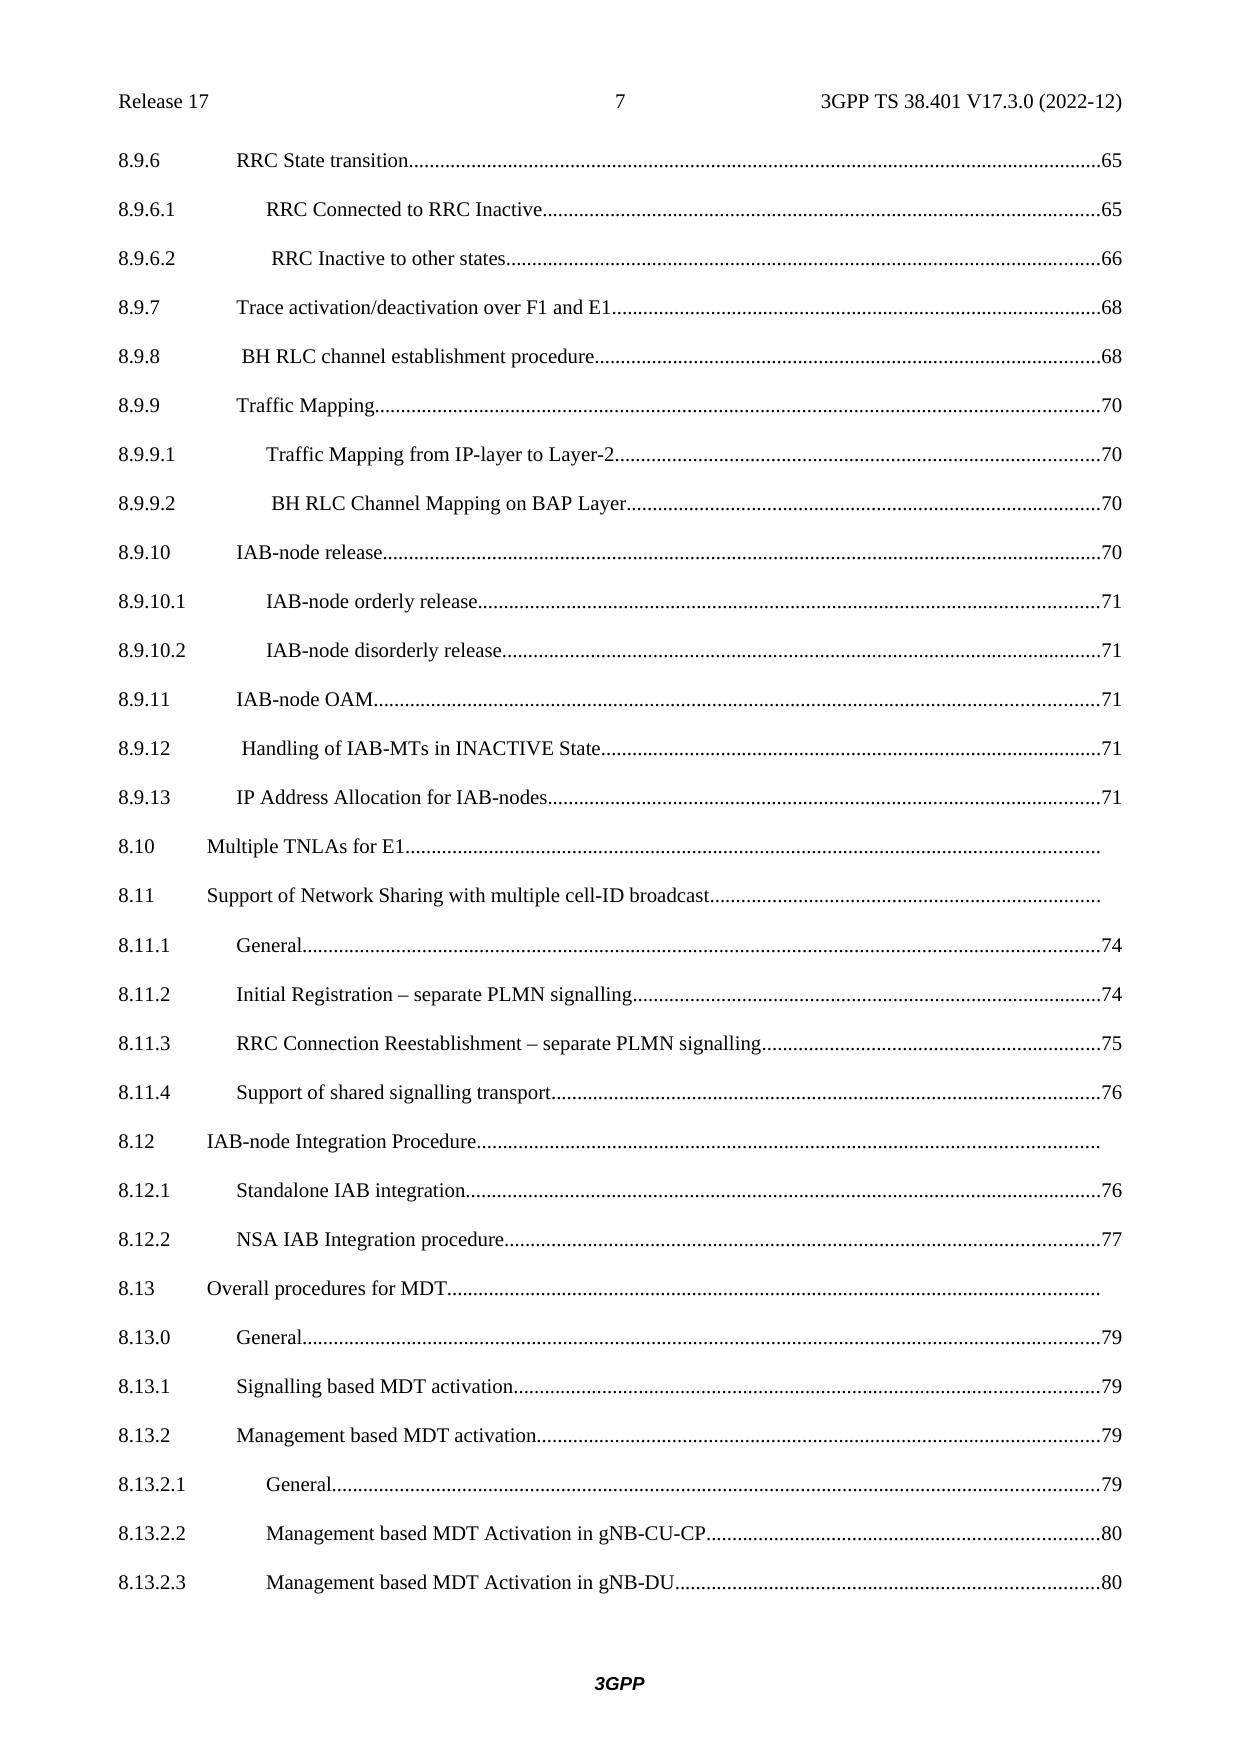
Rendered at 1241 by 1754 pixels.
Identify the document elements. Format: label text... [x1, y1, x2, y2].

text 8.13.2.1 General 79 [118, 1472, 1122, 1496]
text 8.11 Support of Network Sharing with multiple cell-ID broadcast 74 [118, 883, 1078, 907]
text 8.11.2 Initial Registration – separate PLMN signalling 74 [118, 982, 1122, 1006]
text 8.9.9.2 BH RLC Channel Mapping on BAP Layer 70 [118, 491, 1122, 515]
text 8.9.13 IP Address Allocation for IAB-nodes 71 [118, 785, 1122, 809]
text 8.13.2 Management based MDT activation 79 [118, 1423, 1122, 1447]
text 8.9.10 IAB-node release 70 [118, 540, 1122, 564]
text 8.9.9.1 Traffic Mapping from IP-layer to Layer-2 70 [118, 442, 1122, 466]
text 8.9.8 BH RLC channel establishment procedure 68 [118, 344, 1122, 368]
text 8.11.4 Support of shared signalling transport 76 [118, 1080, 1122, 1104]
text 8.11.1 General 74 [118, 932, 1122, 957]
text 8.12 IAB-node Integration Procedure 76 [118, 1129, 1078, 1153]
text 8.9.6.2 RRC Inactive to other states 66 [118, 246, 1122, 270]
text 8.9.11 IAB-node OAM 71 [118, 687, 1122, 711]
text 8.13.0 General 79 [118, 1325, 1122, 1349]
text 8.9.10.2 IAB-node disorderly release 71 [118, 638, 1122, 662]
text 8.9.9 Traffic Mapping 70 [118, 393, 1122, 417]
text 8.13.2.3 Management based MDT Activation in gNB-DU 80 [118, 1570, 1122, 1594]
text 8.11.3 RRC Connection Reestablishment – separate PLMN signalling 75 [118, 1031, 1122, 1055]
text 8.9.6 RRC State transition 65 [118, 147, 1122, 172]
text 8.10 Multiple TNLAs for E1 72 [118, 834, 1078, 858]
text 8.12.2 NSA IAB Integration procedure 77 [118, 1227, 1122, 1251]
text 8.9.7 Trace activation/deactivation over F1 and E1 68 [118, 295, 1122, 319]
text 8.13.1 Signalling based MDT activation 79 [118, 1374, 1122, 1398]
text 8.12.1 Standalone IAB integration 76 [118, 1178, 1122, 1202]
text 8.9.6.1 RRC Connected to RRC Inactive 65 [118, 197, 1122, 221]
text 8.13 Overall procedures for MDT 79 [118, 1276, 1078, 1300]
text 8.13.2.2 Management based MDT Activation in gNB-CU-CP 80 [118, 1521, 1122, 1545]
text 8.9.12 Handling of IAB-MTs in INACTIVE State 71 [118, 736, 1122, 760]
text 8.9.10.1 IAB-node orderly release 71 [118, 589, 1122, 613]
